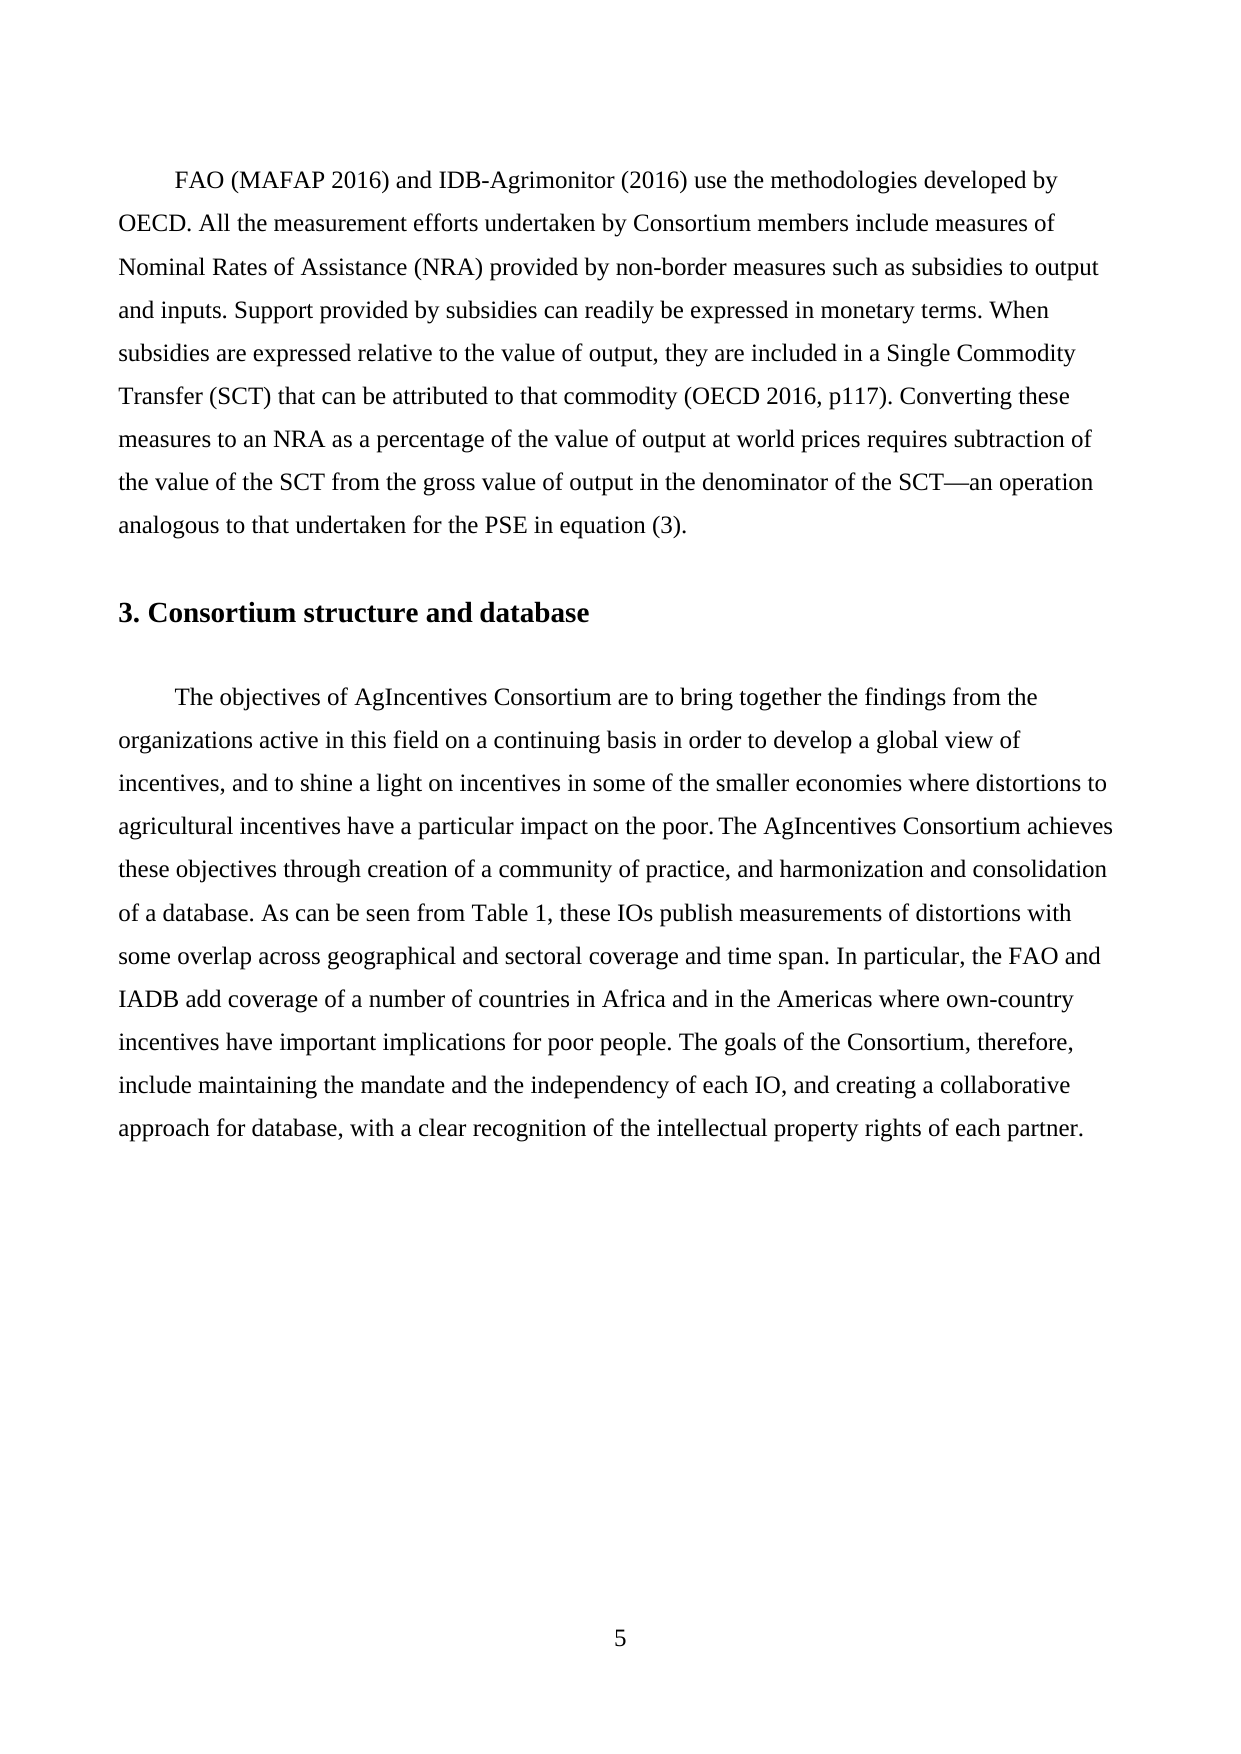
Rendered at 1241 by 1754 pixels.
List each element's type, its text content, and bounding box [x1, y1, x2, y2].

text The objectives of AgIncentives Consortium are to bring together the findings from the organizations active in this field on a continuing basis in order to develop a global view of incentives, and to shine a light on incentives in some of the smaller economies where distortions to agricultural incentives have a particular impact on the poor. The AgIncentives Consortium achieves these objectives through creation of a community of practice, and harmonization and consolidation of a database. As can be seen from Table 1, these IOs publish measurements of distortions with some overlap across geographical and sectoral coverage and time span. In particular, the FAO and IADB add coverage of a number of countries in Africa and in the Americas where own-country incentives have important implications for poor people. The goals of the Consortium, therefore, include maintaining the mandate and the independency of each IO, and creating a collaborative approach for database, with a clear recognition of the intellectual property rights of each partner. [118, 682, 1122, 1142]
text FAO (MAFAP 2016) and IDB-Agrimonitor (2016) use the methodologies developed by OECD. All the measurement efforts undertaken by Consortium members include measures of Nominal Rates of Assistance (NRA) provided by non-border measures such as subsidies to output and inputs. Support provided by subsidies can readily be expressed in monetary terms. When subsidies are expressed relative to the value of output, they are included in a Single Commodity Transfer (SCT) that can be attributed to that commodity (OECD 2016, p117). Converting these measures to an NRA as a percentage of the value of output at world prices requires subtraction of the value of the SCT from the gross value of output in the denominator of the SCT—an operation analogous to that undertaken for the PSE in equation (3). [118, 165, 1122, 539]
text 3. Consortium structure and database [118, 595, 1122, 628]
